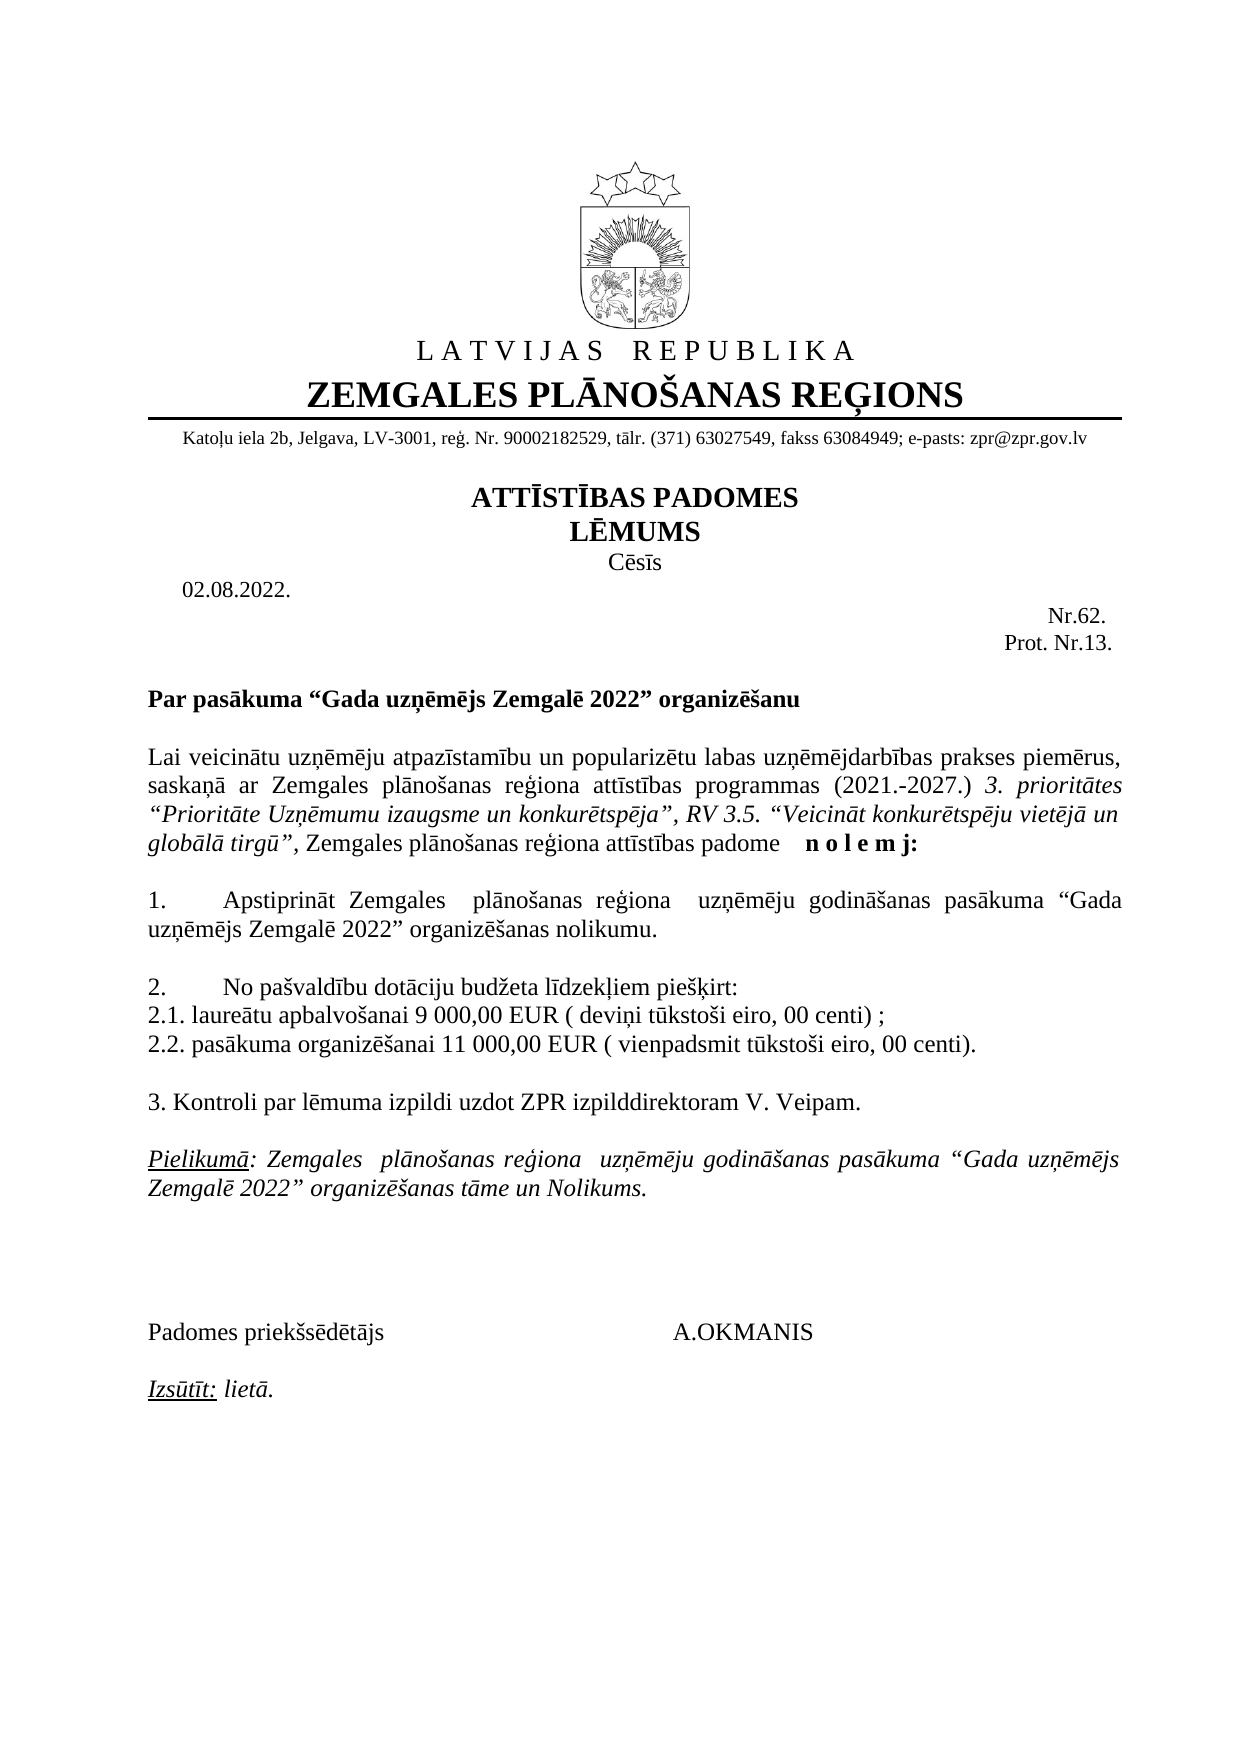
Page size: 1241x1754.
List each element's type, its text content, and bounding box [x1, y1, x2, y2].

subtitle Cēsīs [148, 547, 1122, 576]
text LĒMUMS [148, 514, 1122, 547]
text Izsūtīt: lietā. [148, 1374, 1122, 1403]
text Nr.62. [1019, 603, 1122, 629]
text Pielikumā: Zemgales plānošanas reģiona uzņēmēju godināšanas pasākuma “Gada uzņēmējs Zemgalē 2022” organizēšanas tāme un Nolikums. [148, 1144, 1122, 1202]
picture [580, 161, 690, 329]
text Padomes priekšsēdētājs A.OKMANIS [148, 1317, 1122, 1345]
text Prot. Nr.13. [1004, 629, 1122, 655]
text ATTĪSTĪBAS PADOMES [148, 480, 1122, 514]
text 1. Apstiprināt Zemgales plānošanas reģiona uzņēmēju godināšanas pasākuma “Gada uzņēmējs Zemgalē 2022” organizēšanas nolikumu. [148, 885, 1122, 943]
text Par pasākuma “Gada uzņēmējs Zemgalē 2022” organizēšanu [148, 684, 1122, 713]
text ZEMGALES PLĀNOŠANAS REĢIONS [148, 372, 1122, 417]
text L A T V I J A S R E P U B L I K A [148, 333, 1122, 367]
text Lai veicinātu uzņēmēju atpazīstamību un popularizētu labas uzņēmējdarbības prakses piemērus, saskaņā ar Zemgales plānošanas reģiona attīstības programmas (2021.-2027.) 3. prioritātes “Prioritāte Uzņēmumu izaugsme un konkurētspēja”, RV 3.5. “Veicināt konkurētspēju vietējā un globālā tirgū”, Zemgales plānošanas reģiona attīstības padome n o l e m j: [148, 742, 1122, 857]
text 2.2. pasākuma organizēšanai 11 000,00 EUR ( vienpadsmit tūkstoši eiro, 00 centi). [148, 1029, 1122, 1058]
text 2.1. laureātu apbalvošanai 9 000,00 EUR ( deviņi tūkstoši eiro, 00 centi) ; [148, 1000, 1122, 1029]
text 02.08.2022. [148, 576, 1122, 603]
text Katoļu iela 2b, Jelgava, LV-3001, reģ. Nr. 90002182529, tālr. (371) 63027549, fakss 63084949; e-pasts: zpr@zpr.gov.lv [148, 427, 1122, 448]
text 2. No pašvaldību dotāciju budžeta līdzekļiem piešķirt: [148, 972, 1122, 1000]
text 3. Kontroli par lēmuma izpildi uzdot ZPR izpilddirektoram V. Veipam. [148, 1087, 1122, 1115]
